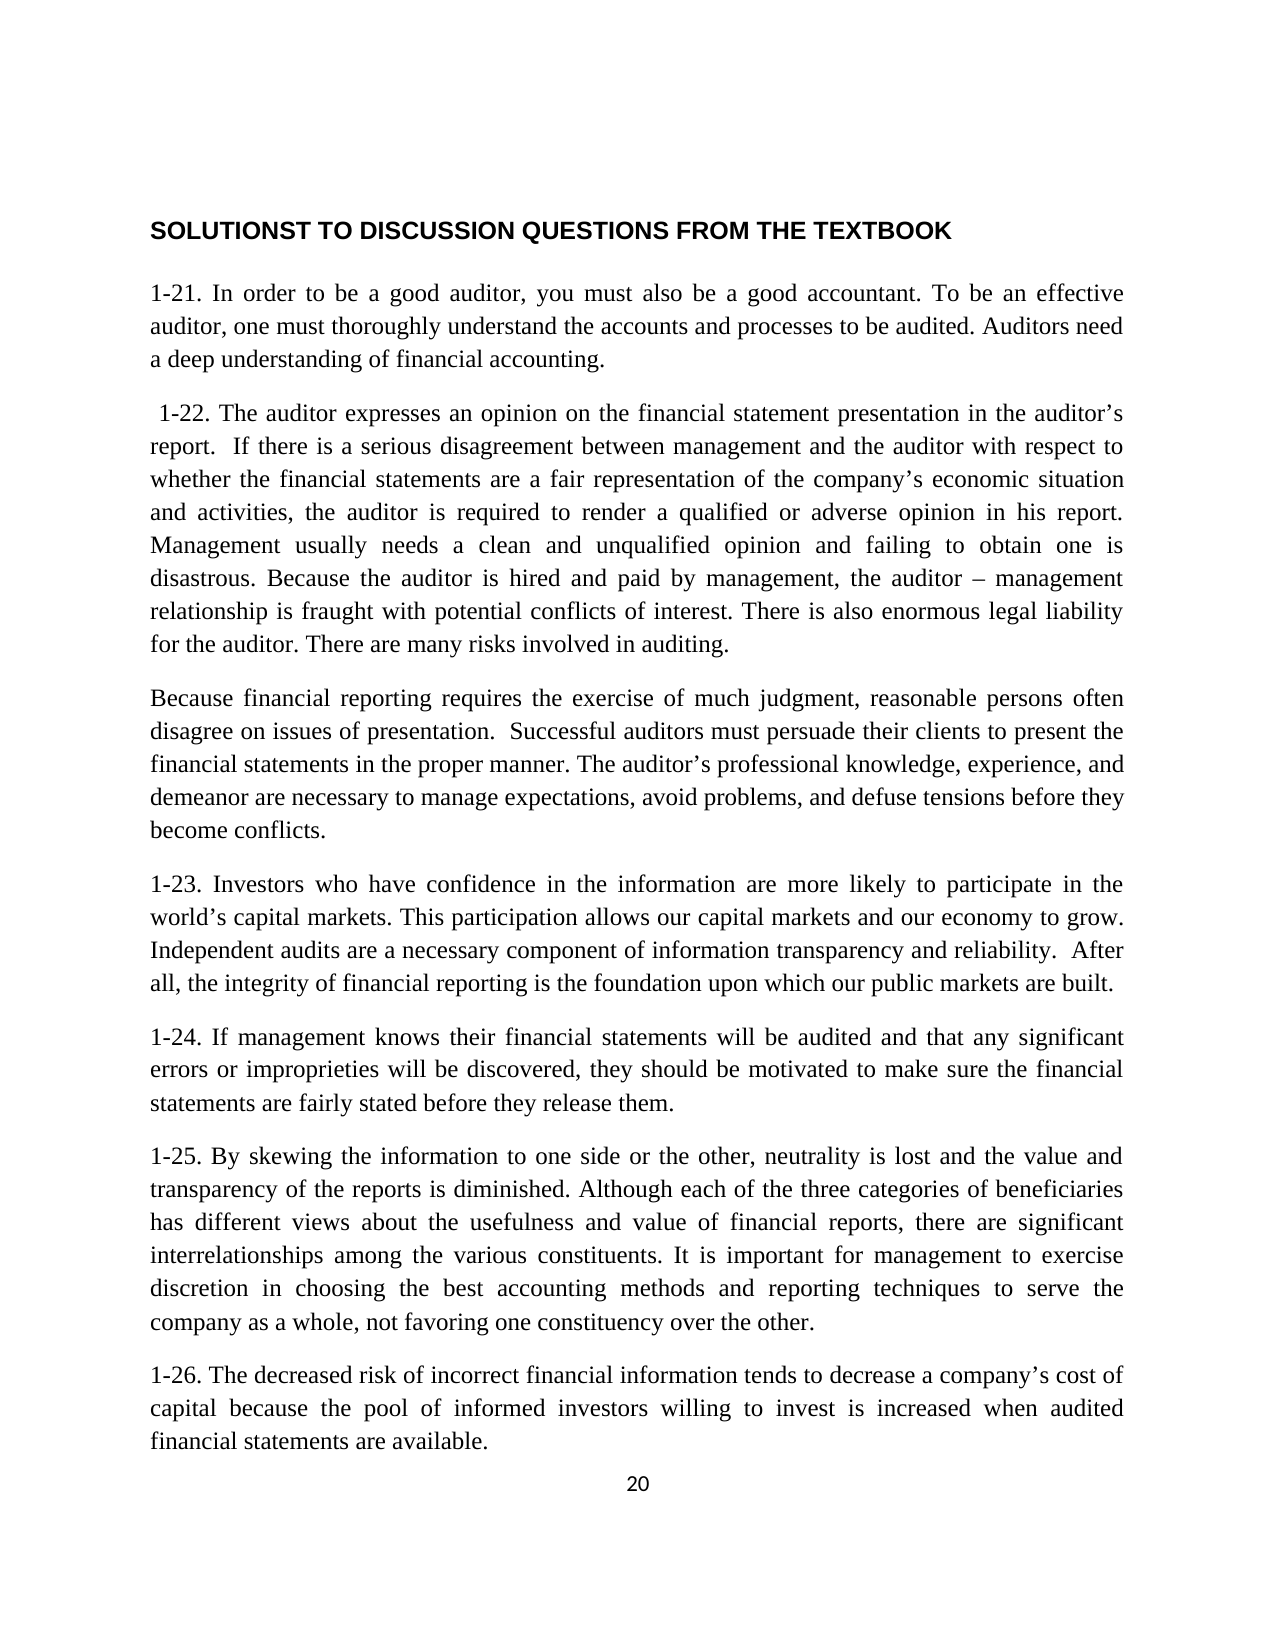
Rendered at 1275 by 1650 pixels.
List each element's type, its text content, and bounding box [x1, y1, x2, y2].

text 1-25. By skewing the information to one side or the other, neutrality is lost and the value and transparency of the reports is diminished. Although each of the three categories of beneficiaries has different views about the usefulness and value of financial reports, there are significant interrelationships among the various constituents. It is important for management to exercise discretion in choosing the best accounting methods and reporting techniques to serve the company as a whole, not favoring one constituency over the other. [150, 1141, 1125, 1335]
text 1-21. In order to be a good auditor, you must also be a good accountant. To be an effective auditor, one must thoroughly understand the accounts and processes to be audited. Auditors need a deep understanding of financial accounting. [150, 278, 1125, 373]
text 1-24. If management knows their financial statements will be audited and that any significant errors or improprieties will be discovered, they should be motivated to make sure the financial statements are fairly stated before they release them. [150, 1022, 1125, 1116]
text 1-23. Investors who have confidence in the information are more likely to participate in the world’s capital markets. This participation allows our capital markets and our economy to grow. Independent audits are a necessary component of information transparency and reliability. After all, the integrity of financial reporting is the foundation upon which our public markets are built. [150, 869, 1125, 996]
text 1-22. The auditor expresses an opinion on the financial statement presentation in the auditor’s report. If there is a serious disagreement between management and the auditor with respect to whether the financial statements are a fair representation of the company’s economic situation and activities, the auditor is required to render a qualified or adverse opinion in his report. Management usually needs a clean and unqualified opinion and failing to obtain one is disastrous. Because the auditor is hired and paid by management, the auditor – management relationship is fraught with potential conflicts of interest. There is also enormous legal liability for the auditor. There are many risks involved in auditing. [150, 398, 1125, 658]
text 1-26. The decreased risk of incorrect financial information tends to decrease a company’s cost of capital because the pool of informed investors willing to invest is increased when audited financial statements are available. [150, 1360, 1125, 1455]
text Because financial reporting requires the exercise of much judgment, reasonable persons often disagree on issues of presentation. Successful auditors must persuade their clients to present the financial statements in the proper manner. The auditor’s professional knowledge, experience, and demeanor are necessary to manage expectations, avoid problems, and defuse tensions before they become conflicts. [150, 683, 1125, 843]
text SOLUTIONST TO DISCUSSION QUESTIONS FROM THE TEXTBOOK [150, 216, 1125, 245]
